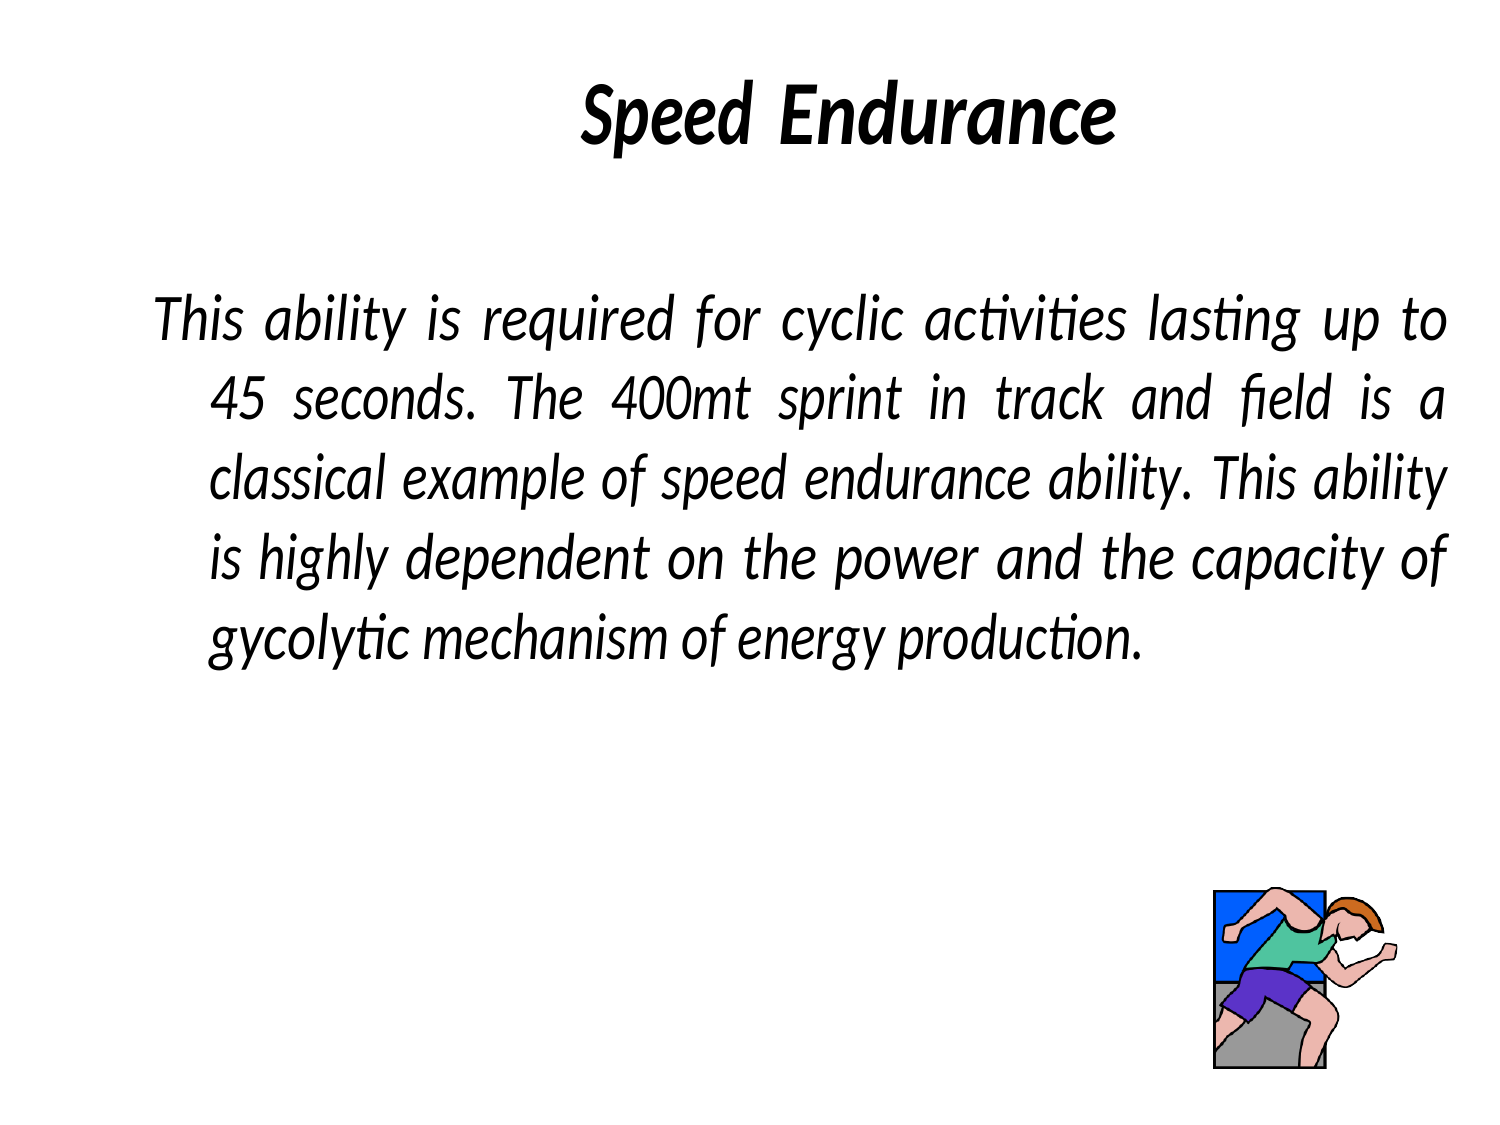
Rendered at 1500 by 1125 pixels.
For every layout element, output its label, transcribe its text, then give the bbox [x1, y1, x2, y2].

subtitle Speed Endurance [582, 67, 1500, 164]
text This ability is required for cyclic activities lasting up to 45 seconds. The 400mt sprint in track and field is a classical example of speed endurance ability. This ability is highly dependent on the power and the capacity of gycolytic mechanism of energy production. [152, 277, 1449, 676]
picture [1213, 887, 1398, 1069]
